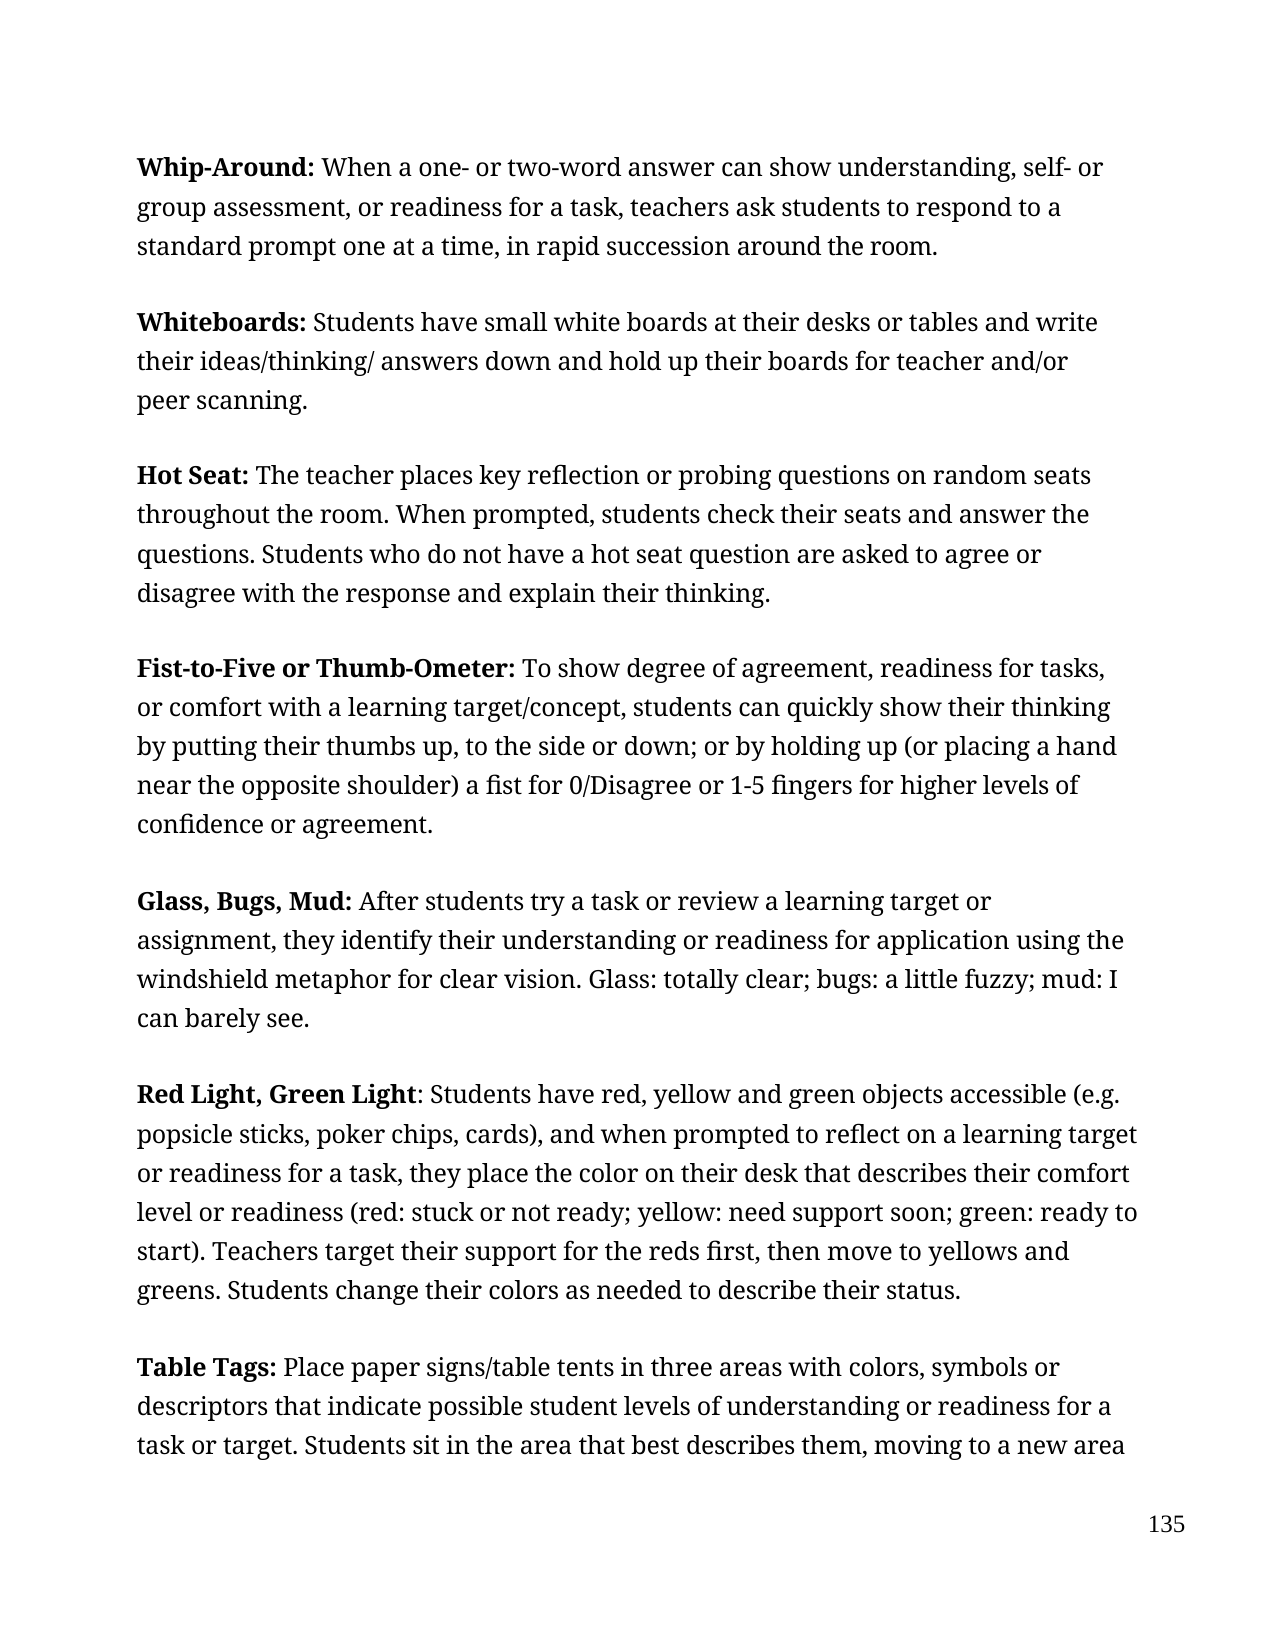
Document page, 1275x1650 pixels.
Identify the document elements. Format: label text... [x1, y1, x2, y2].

text Hot Seat: The teacher places key reflection or probing questions on random seats throughout the room. When prompted, students check their seats and answer the questions. Students who do not have a hot seat question are asked to agree or disagree with the response and explain their thinking. [137, 458, 1131, 609]
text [137, 1349, 1133, 1462]
text Fist-to-Five or Thumb-Ometer: To show degree of agreement, readiness for tasks, or comfort with a learning target/concept, students can quickly show their thinking by putting their thumbs up, to the side or down; or by holding up (or placing a hand near the opposite shoulder) a fist for 0/Disagree or 1-5 fingers for higher levels of confidence or agreement. [137, 650, 1119, 841]
text Whiteboards: Students have small white boards at their desks or tables and write their ideas/thinking/ answers down and hold up their boards for teacher and/or peer scanning. [137, 305, 1117, 417]
text Red Light, Green Light: Students have red, yellow and green objects accessible (e.g. popsicle sticks, poker chips, cards), and when prompted to reflect on a learning target or readiness for a task, they place the color on their desk that describes their comfort level or readiness (red: stuck or not ready; yellow: need support soon; green: ready to start). Teachers target their support for the reds first, then move to yellows and greens. Students change their colors as needed to describe their status. [137, 1077, 1157, 1307]
text Whip-Around: When a one- or two-word answer can show understanding, self- or group assessment, or readiness for a task, teachers ask students to respond to a standard prompt one at a time, in rapid succession around the room. [137, 150, 1132, 262]
text Glass, Bugs, Mud: After students try a task or review a learning target or assignment, they identify their understanding or readiness for application using the windshield metaphor for clear vision. Glass: totally clear; bugs: a little fuzzy; mud: I can barely see. [137, 883, 1131, 1035]
